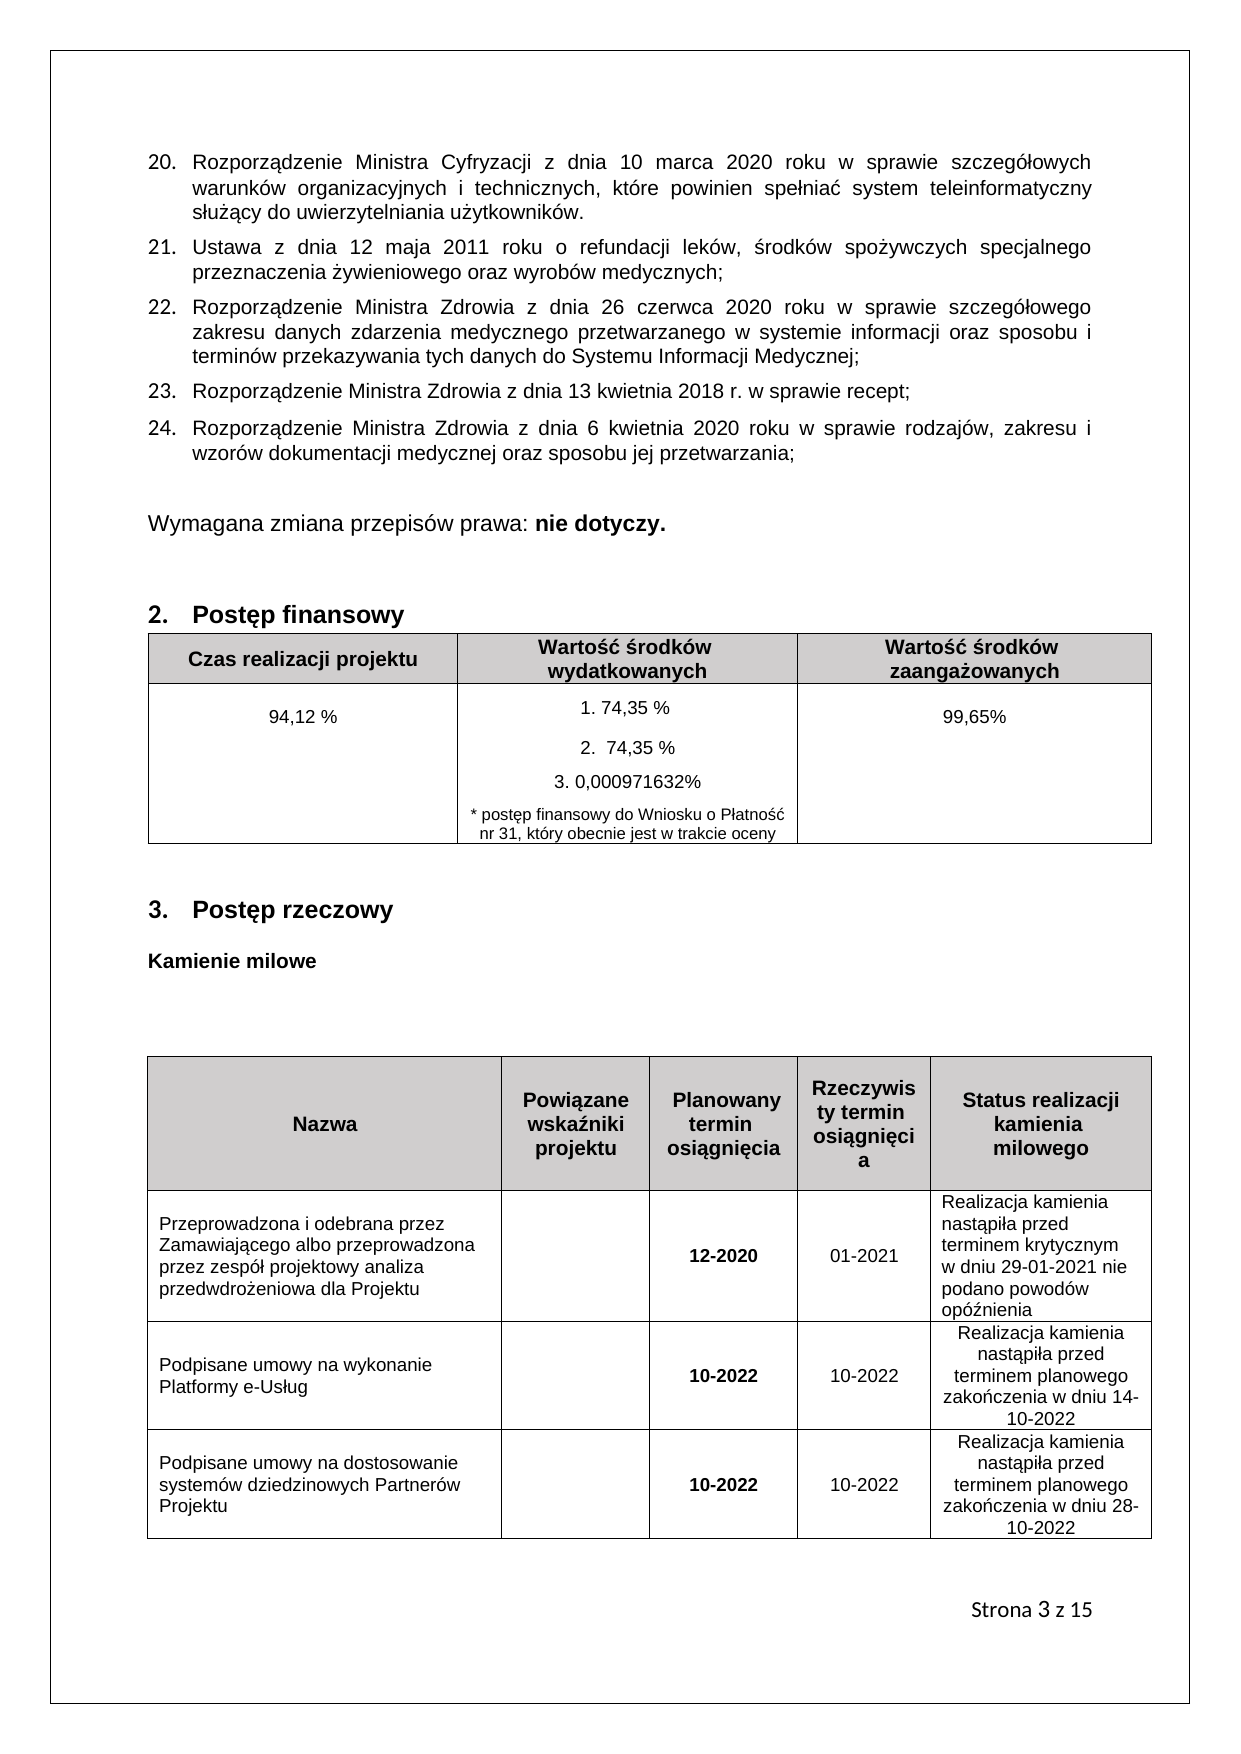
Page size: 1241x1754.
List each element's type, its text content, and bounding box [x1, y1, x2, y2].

list Rozporządzenie Ministra Zdrowia z dnia 26 czerwca 2020 roku w sprawie szczegółowego zakresu danych zdarzenia medycznego przetwarzanego w systemie informacji oraz sposobu i terminów przekazywania tych danych do Systemu Informacji Medycznej; [148, 292, 1093, 368]
table_header Powiązane wskaźniki projektu [502, 1057, 649, 1190]
list Ustawa z dnia 12 maja 2011 roku o refundacji leków, środków spożywczych specjalnego przeznaczenia żywieniowego oraz wyrobów medycznych; [148, 232, 1093, 284]
table_header Nazwa [148, 1057, 501, 1190]
table_header Czas realizacji projektu [149, 634, 457, 683]
table_header Wartość środków wydatkowanych [458, 634, 797, 683]
list Rozporządzenie Ministra Cyfryzacji z dnia 10 marca 2020 roku w sprawie szczegółowych warunków organizacyjnych i technicznych, które powinien spełniać system teleinformatyczny służący do uwierzytelniania użytkowników. [148, 147, 1093, 223]
table_cell [502, 1191, 649, 1321]
text Wymagana zmiana przepisów prawa: nie dotyczy. [148, 510, 1093, 536]
table_cell 99,65% [798, 684, 1151, 843]
table_cell [502, 1430, 649, 1538]
table_cell Przeprowadzona i odebrana przez Zamawiającego albo przeprowadzona przez zespół projektowy analiza przedwdrożeniowa dla Projektu [148, 1191, 501, 1321]
list Rozporządzenie Ministra Zdrowia z dnia 6 kwietnia 2020 roku w sprawie rodzajów, zakresu i wzorów dokumentacji medycznej oraz sposobu jej przetwarzania; [148, 413, 1093, 465]
table_header Planowany termin osiągnięcia [650, 1057, 797, 1190]
subtitle Postęp finansowy [148, 597, 1093, 630]
table_cell 10-2022 [798, 1430, 930, 1538]
table_cell 94,12 % [149, 684, 457, 843]
list Rozporządzenie Ministra Zdrowia z dnia 13 kwietnia 2018 r. w sprawie recept; [148, 376, 1093, 404]
table_cell 12-2020 [650, 1191, 797, 1321]
table_cell Realizacja kamienia nastąpiła przed terminem planowego zakończenia w dniu 28-10-2022 [931, 1430, 1151, 1538]
table_cell 10-2022 [798, 1322, 930, 1429]
table_cell Realizacja kamienia nastąpiła przed terminem krytycznym w dniu 29-01-2021 nie podano powodów opóźnienia [931, 1191, 1151, 1321]
subtitle Postęp rzeczowy [148, 892, 1093, 925]
table_header Wartość środków zaangażowanych [798, 634, 1151, 683]
text Kamienie milowe [148, 949, 1093, 973]
table_cell 1. 74,35 % 2. 74,35 % 3. 0,000971632% * postęp finansowy do Wniosku o Płatność nr 31, który obecnie jest w trakcie oceny [458, 684, 797, 843]
table_cell 10-2022 [650, 1430, 797, 1538]
table_cell Realizacja kamienia nastąpiła przed terminem planowego zakończenia w dniu 14-10-2022 [931, 1322, 1151, 1429]
table_cell 10-2022 [650, 1322, 797, 1429]
table_cell Podpisane umowy na dostosowanie systemów dziedzinowych Partnerów Projektu [148, 1430, 501, 1538]
table_cell 01-2021 [798, 1191, 930, 1321]
table_cell Podpisane umowy na wykonanie Platformy e-Usług [148, 1322, 501, 1429]
table_header Rzeczywisty termin osiągnięcia [798, 1057, 930, 1190]
table_cell [502, 1322, 649, 1429]
table_header Status realizacji kamienia milowego [931, 1057, 1151, 1190]
